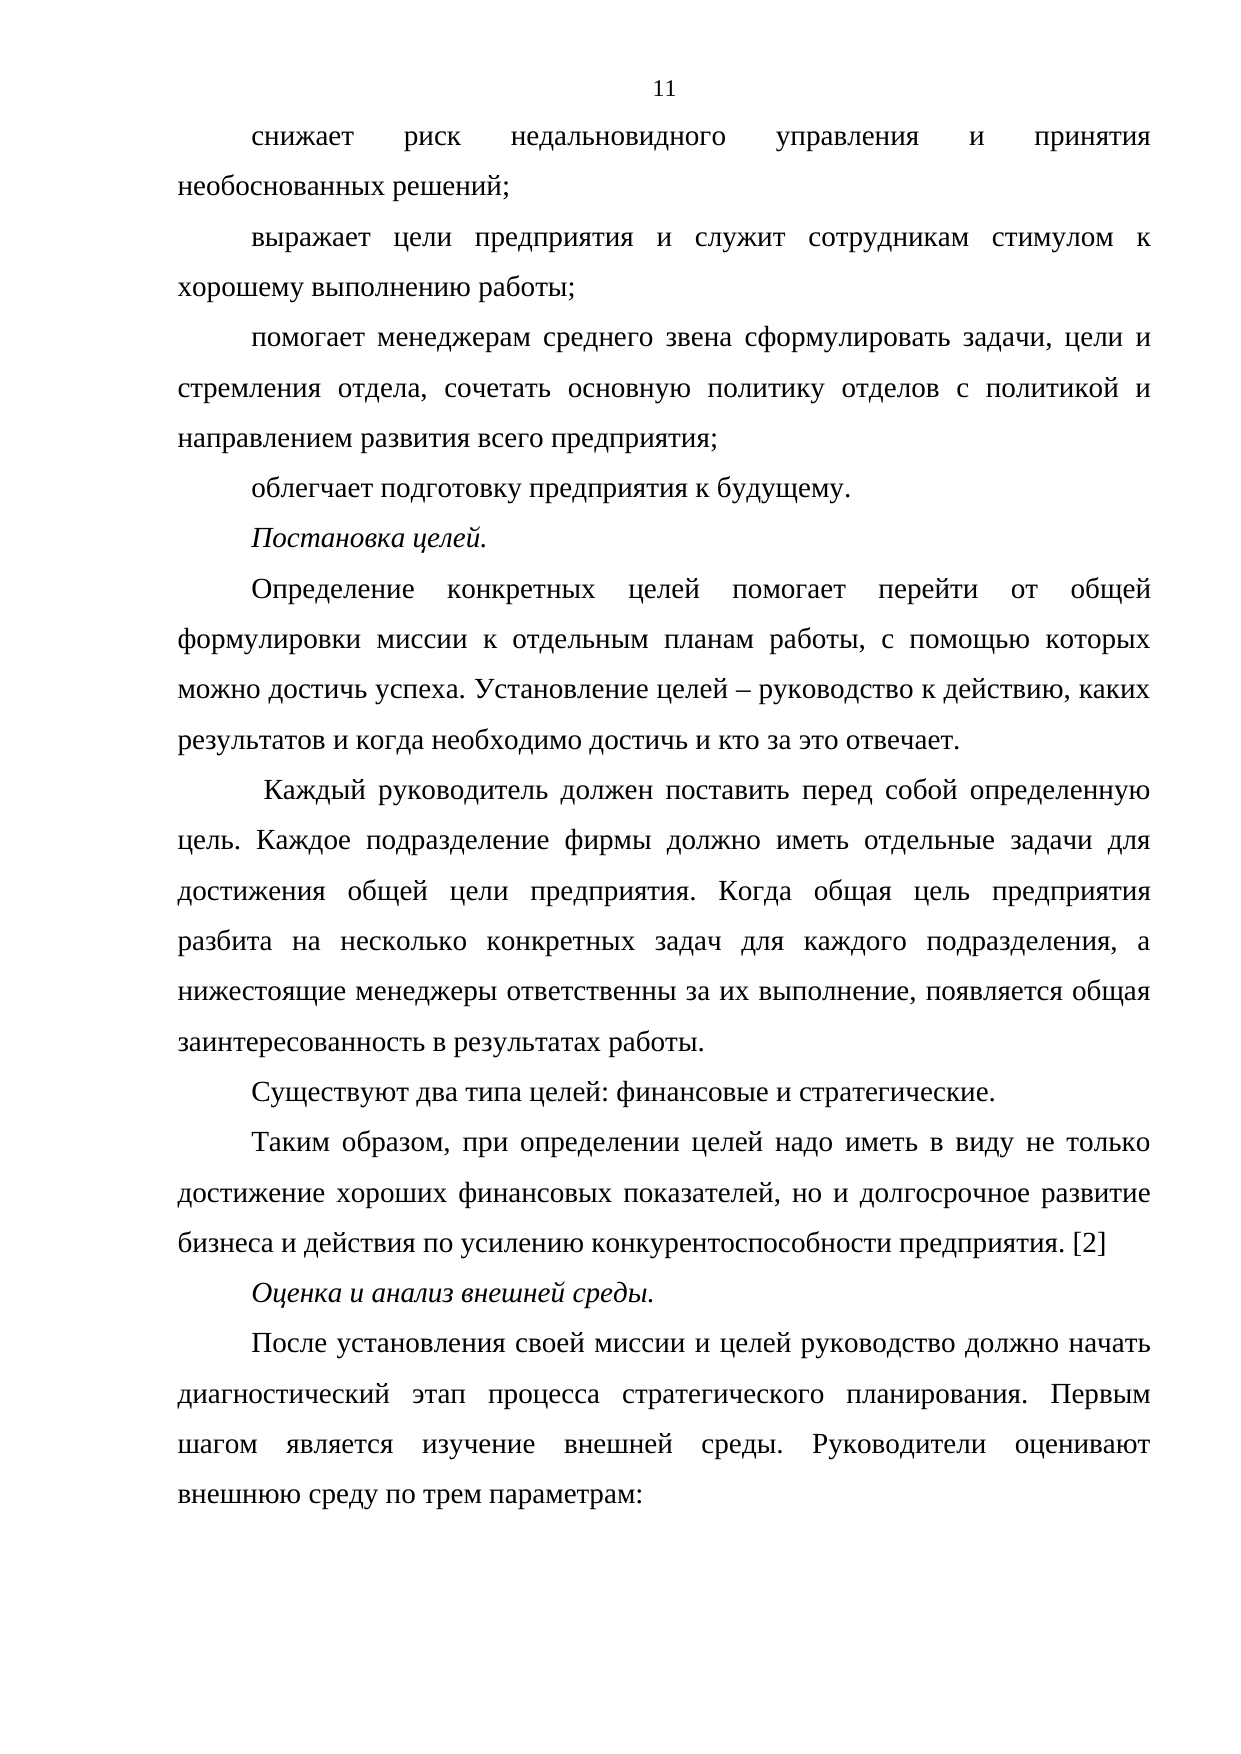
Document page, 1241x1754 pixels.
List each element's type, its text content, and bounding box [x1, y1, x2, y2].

text Каждый руководитель должен поставить перед собой определенную цель. Каждое подразделение фирмы должно иметь отдельные задачи для достижения общей цели предприятия. Когда общая цель предприятия разбита на несколько конкретных задач для каждого подразделения, а нижестоящие менеджеры ответственны за их выполнение, появляется общая заинтересованность в результатах работы. [177, 772, 1152, 1057]
text После установления своей миссии и целей руководство должно начать диагностический этап процесса стратегического планирования. Первым шагом является изучение внешней среды. Руководители оценивают внешнюю среду по трем параметрам: [177, 1326, 1152, 1510]
text снижает риск недальновидного управления и принятия необоснованных решений; [177, 118, 1152, 202]
text Существуют два типа целей: финансовые и стратегические. [177, 1074, 1152, 1108]
text помогает менеджерам среднего звена сформулировать задачи, цели и стремления отдела, сочетать основную политику отделов с политикой и направлением развития всего предприятия; [177, 319, 1152, 453]
text Определение конкретных целей помогает перейти от общей формулировки миссии к отдельным планам работы, с помощью которых можно достичь успеха. Установление целей – руководство к действию, каких результатов и когда необходимо достичь и кто за это отвечает. [177, 571, 1152, 755]
text Оценка и анализ внешней среды. [177, 1275, 1152, 1309]
text Таким образом, при определении целей надо иметь в виду не только достижение хороших финансовых показателей, но и долгосрочное развитие бизнеса и действия по усилению конкурентоспособности предприятия. [2] [177, 1124, 1152, 1258]
text облегчает подготовку предприятия к будущему. [177, 470, 1152, 504]
text выражает цели предприятия и служит сотрудникам стимулом к хорошему выполнению работы; [177, 219, 1152, 303]
text Постановка целей. [177, 521, 1152, 554]
